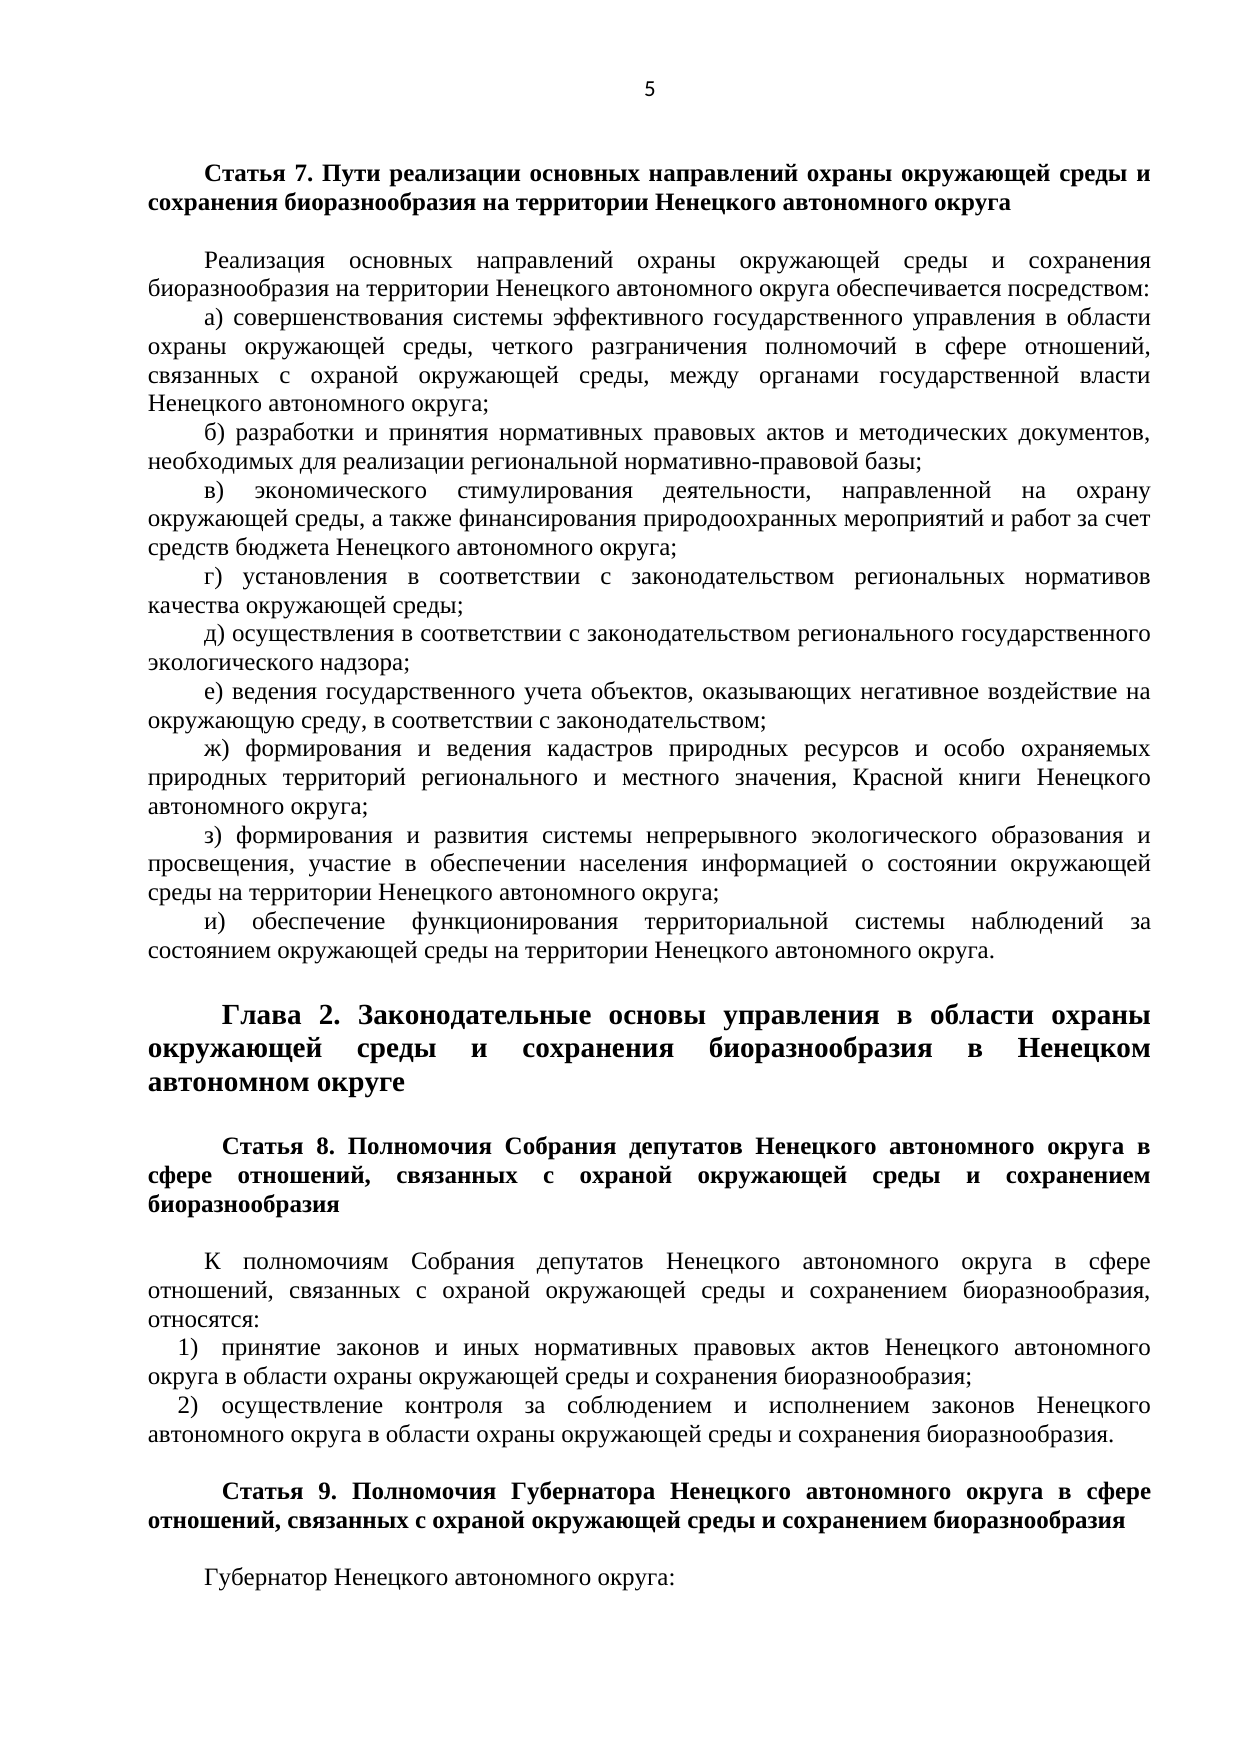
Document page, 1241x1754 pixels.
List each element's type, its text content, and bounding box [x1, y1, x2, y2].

text Губернатор Ненецкого автономного округа: [148, 1562, 1152, 1591]
text и) обеспечение функционирования территориальной системы наблюдений за состоянием окружающей среды на территории Ненецкого автономного округа. [148, 906, 1152, 963]
text г) установления в соответствии с законодательством региональных нормативов качества окружающей среды; [148, 561, 1152, 618]
text К полномочиям Собрания депутатов Ненецкого автономного округа в сфере отношений, связанных с охраной окружающей среды и сохранением биоразнообразия, относятся: [148, 1246, 1152, 1332]
text Статья 7. Пути реализации основных направлений охраны окружающей среды и сохранения биоразнообразия на территории Ненецкого автономного округа [148, 158, 1152, 216]
text Статья 9. Полномочия Губернатора Ненецкого автономного округа в сфере отношений, связанных с охраной окружающей среды и сохранением биоразнообразия [148, 1476, 1152, 1534]
list принятие законов и иных нормативных правовых актов Ненецкого автономного округа в области охраны окружающей среды и сохранения биоразнообразия; [148, 1332, 1152, 1390]
text Глава 2. Законодательные основы управления в области охраны окружающей среды и сохранения биоразнообразия в Ненецком автономном округе [148, 997, 1152, 1098]
text ж) формирования и ведения кадастров природных ресурсов и особо охраняемых природных территорий регионального и местного значения, Красной книги Ненецкого автономного округа; [148, 733, 1152, 820]
list осуществление контроля за соблюдением и исполнением законов Ненецкого автономного округа в области охраны окружающей среды и сохранения биоразнообразия. [148, 1390, 1152, 1447]
text Статья 8. Полномочия Собрания депутатов Ненецкого автономного округа в сфере отношений, связанных с охраной окружающей среды и сохранением биоразнообразия [148, 1131, 1152, 1217]
text б) разработки и принятия нормативных правовых актов и методических документов, необходимых для реализации региональной нормативно-правовой базы; [148, 417, 1152, 475]
text е) ведения государственного учета объектов, оказывающих негативное воздействие на окружающую среду, в соответствии с законодательством; [148, 676, 1152, 733]
text а) совершенствования системы эффективного государственного управления в области охраны окружающей среды, четкого разграничения полномочий в сфере отношений, связанных с охраной окружающей среды, между органами государственной власти Ненецкого автономного округа; [148, 302, 1152, 417]
text д) осуществления в соответствии с законодательством регионального государственного экологического надзора; [148, 618, 1152, 676]
text з) формирования и развития системы непрерывного экологического образования и просвещения, участие в обеспечении населения информацией о состоянии окружающей среды на территории Ненецкого автономного округа; [148, 820, 1152, 906]
text Реализация основных направлений охраны окружающей среды и сохранения биоразнообразия на территории Ненецкого автономного округа обеспечивается посредством: [148, 245, 1152, 302]
text в) экономического стимулирования деятельности, направленной на охрану окружающей среды, а также финансирования природоохранных мероприятий и работ за счет средств бюджета Ненецкого автономного округа; [148, 475, 1152, 561]
